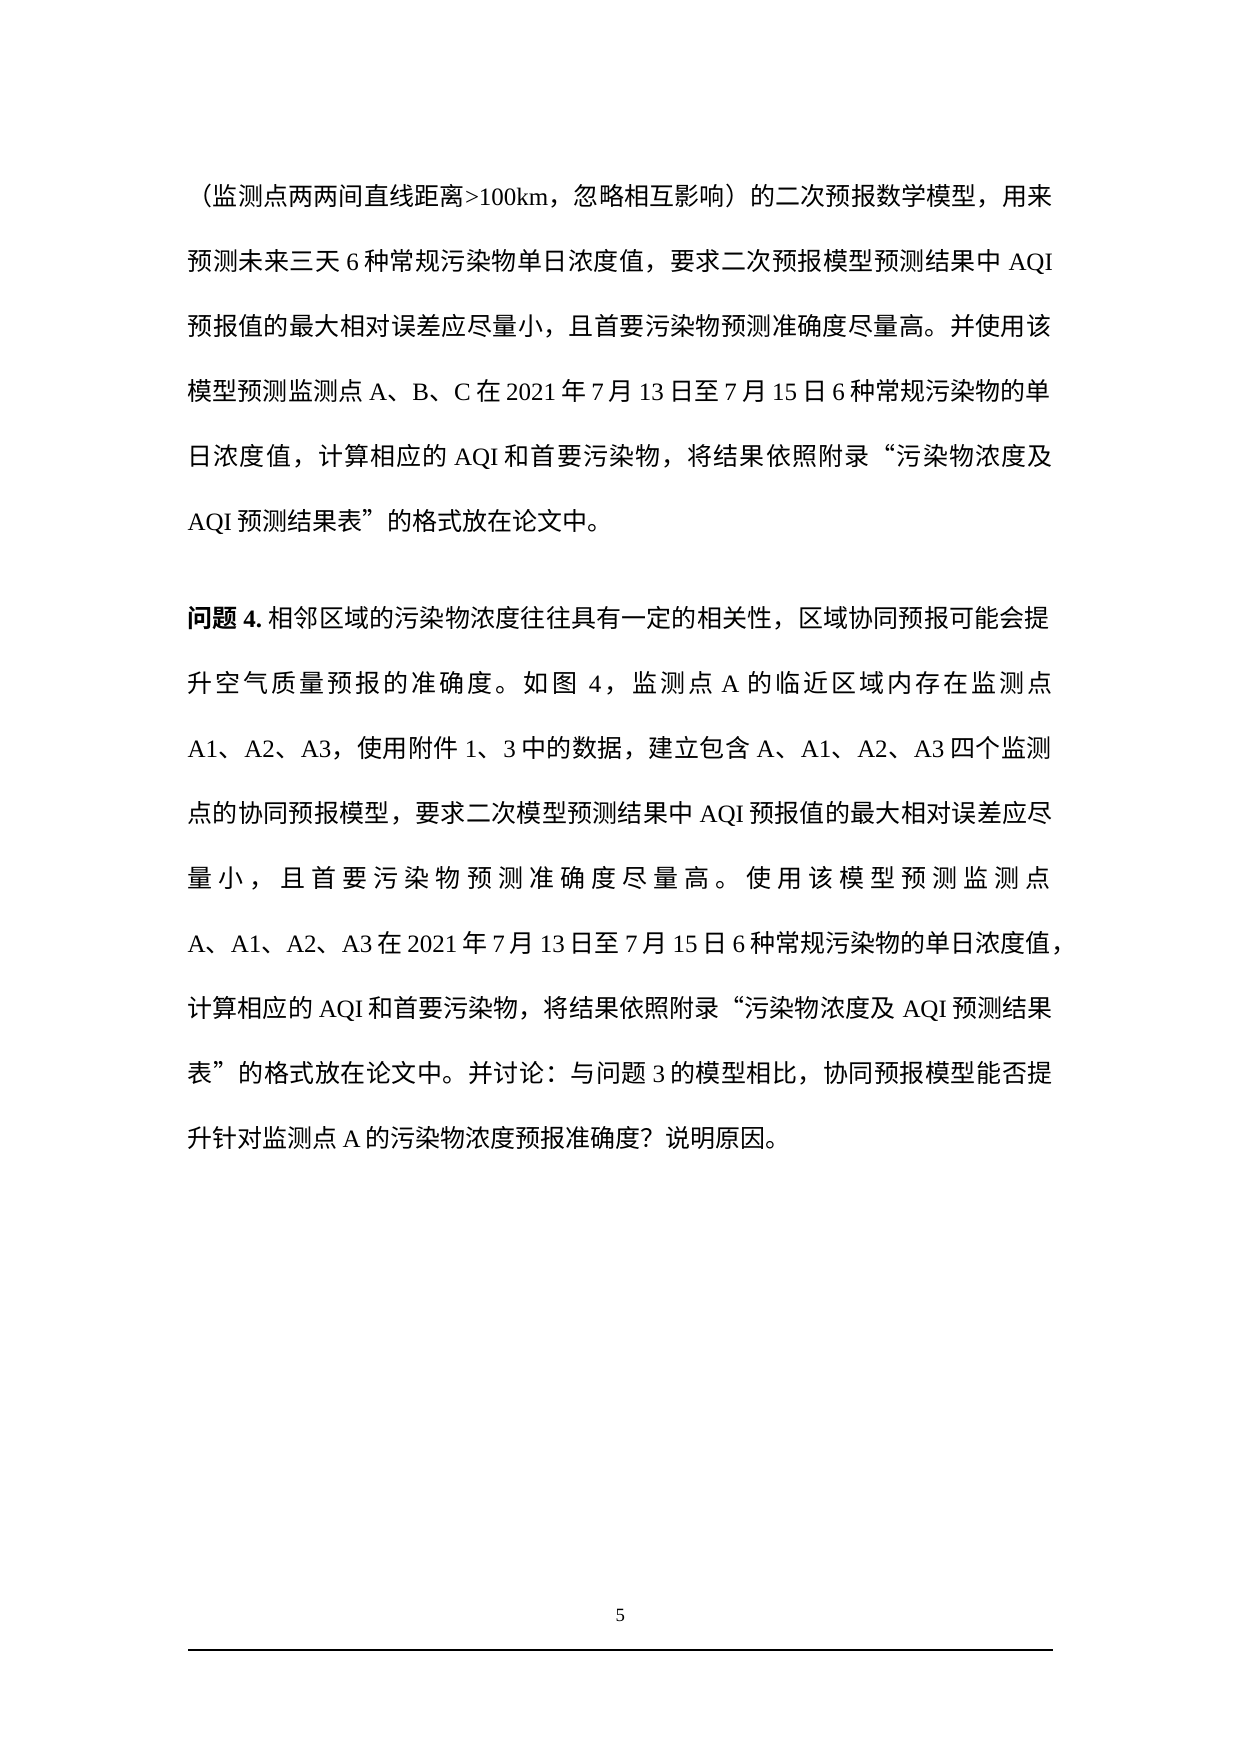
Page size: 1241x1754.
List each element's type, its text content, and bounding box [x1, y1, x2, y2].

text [187, 162, 1053, 552]
text 问题4. 相邻区域的污染物浓度往往具有一定的相关性，区域协同预报可能会提升空气质量预报的准确度。如图 4，监测点A的临近区域内存在监测点A1、A2、A3，使用附件1、3中的数据，建立包含A、A1、A2、A3四个监测点的协同预报模型，要求二次模型预测结果中AQI预报值的最大相对误差应尽量小，且首要污染物预测准确度尽量高。使用该模型预测监测点A、A1、A2、A3在2021年7月13日至7月15日6种常规污染物的单日浓度值，计算相应的AQI和首要污染物，将结果依照附录“污染物浓度及AQI预测结果表”的格式放在论文中。并讨论：与问题3的模型相比，协同预报模型能否提升针对监测点A的污染物浓度预报准确度？说明原因。 [187, 584, 1053, 1169]
